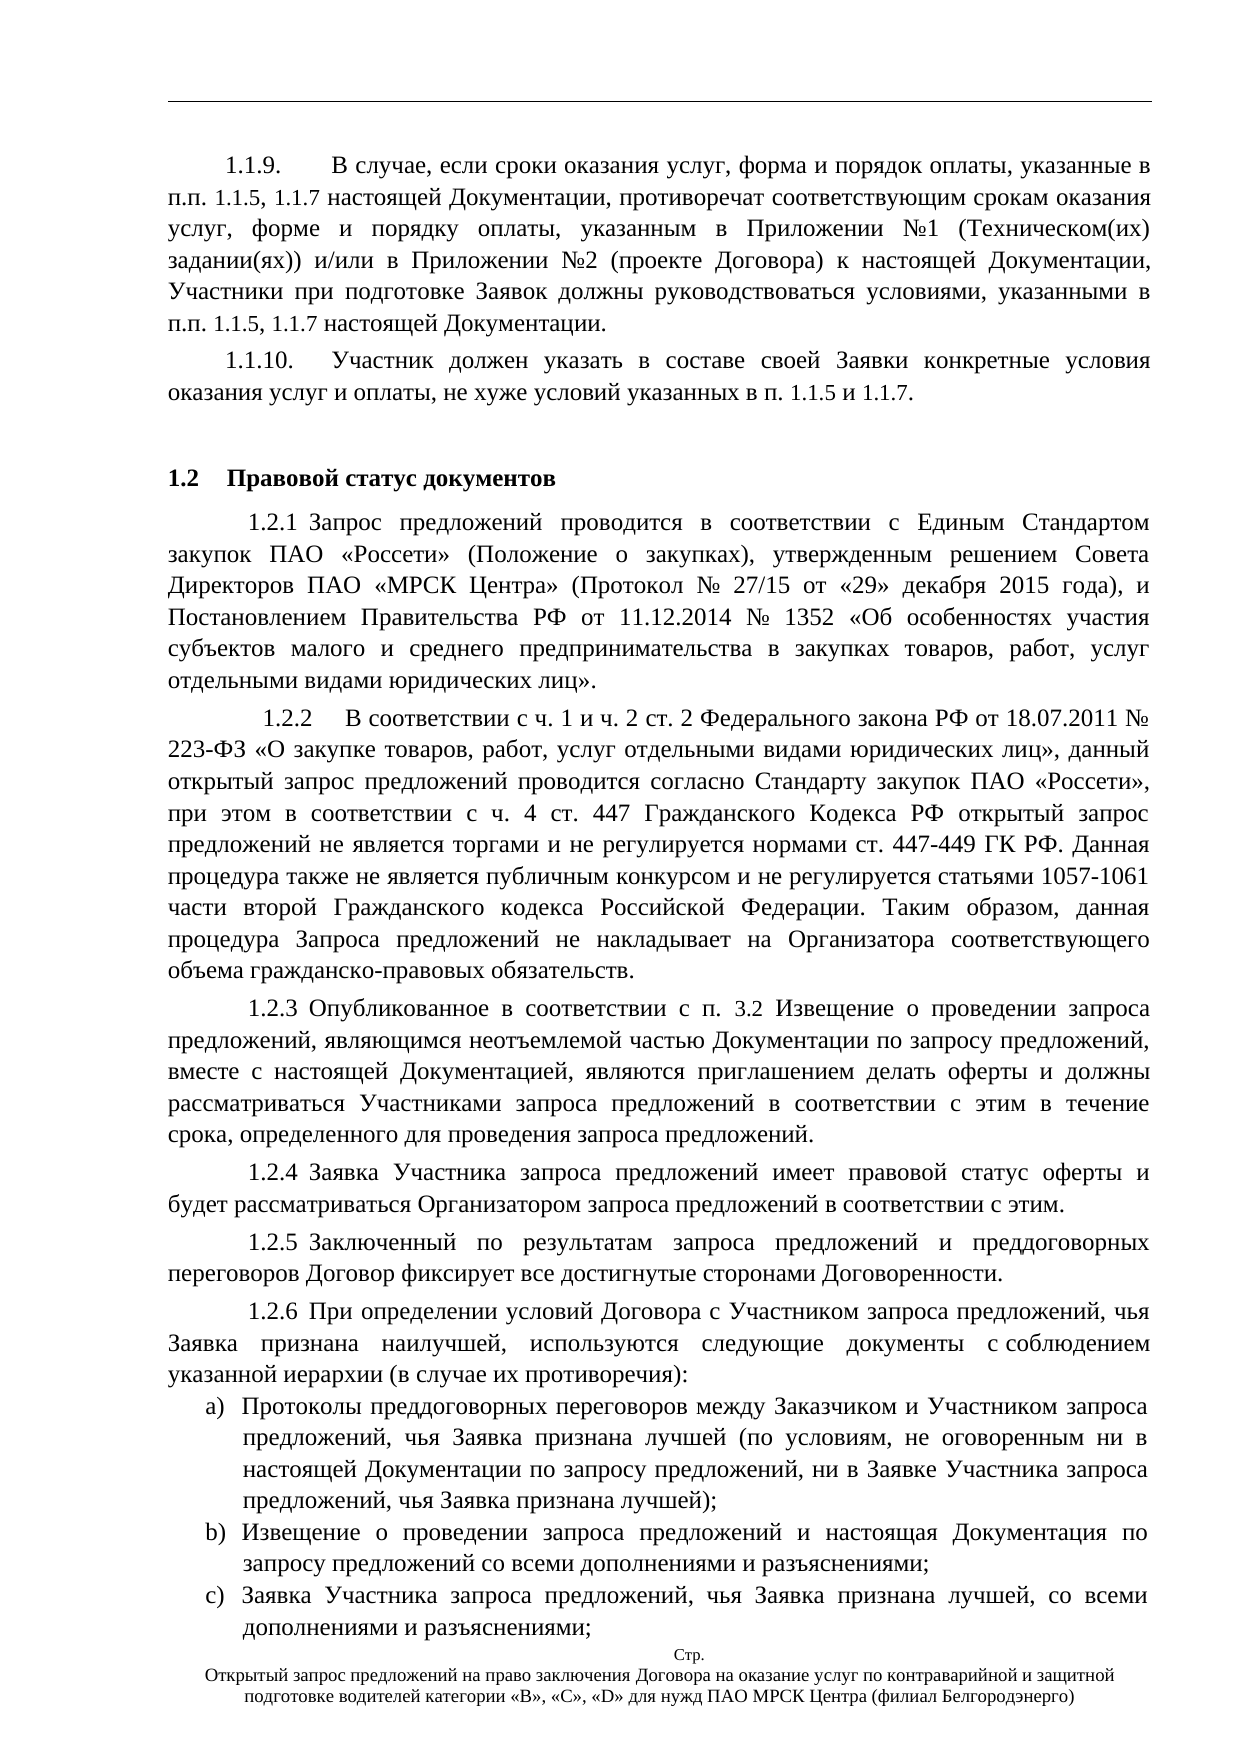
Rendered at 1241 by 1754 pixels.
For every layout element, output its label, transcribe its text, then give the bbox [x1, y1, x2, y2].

list Запрос предложений проводится в соответствии с Единым Стандартом закупок ПАО «Россети» (Положение о закупках), утвержденным решением Совета Директоров ПАО «МРСК Центра» (Протокол № 27/15 от «29» декабря 2015 года), и Постановлением Правительства РФ от 11.12.2014 № 1352 «Об особенностях участия субъектов малого и среднего предпринимательства в закупках товаров, работ, услуг отдельными видами юридических лиц». [168, 507, 1150, 694]
subtitle Правовой статус документов [168, 463, 1152, 492]
list Опубликованное в соответствии с п. 3.2 Извещение о проведении запроса предложений, являющимся неотъемлемой частью Документации по запросу предложений, вместе с настоящей Документацией, являются приглашением делать оферты и должны рассматриваться Участниками запроса предложений в соответствии с этим в течение срока, определенного для проведения запроса предложений. [168, 993, 1150, 1148]
list Заключенный по результатам запроса предложений и преддоговорных переговоров Договор фиксирует все достигнутые сторонами Договоренности. [168, 1227, 1150, 1287]
list В соответствии с ч. 1 и ч. 2 ст. 2 Федерального закона РФ от 18.07.2011 № 223-ФЗ «О закупке товаров, работ, услуг отдельными видами юридических лиц», данный открытый запрос предложений проводится согласно Стандарту закупок ПАО «Россети», при этом в соответствии с ч. 4 ст. 447 Гражданского Кодекса РФ открытый запрос предложений не является торгами и не регулируется нормами ст. 447-449 ГК РФ. Данная процедура также не является публичным конкурсом и не регулируется статьями 1057-1061 части второй Гражданского кодекса Российской Федерации. Таким образом, данная процедура Запроса предложений не накладывает на Организатора соответствующего объема гражданско-правовых обязательств. [168, 703, 1150, 984]
list Заявка Участника запроса предложений имеет правовой статус оферты и будет рассматриваться Организатором запроса предложений в соответствии с этим. [168, 1157, 1150, 1218]
list Извещение о проведении запроса предложений и настоящая Документация по запросу предложений со всеми дополнениями и разъяснениями; [205, 1517, 1148, 1577]
list В случае, если сроки оказания услуг, форма и порядок оплаты, указанные в п.п. 1.1.5, 1.1.7 настоящей Документации, противоречат соответствующим срокам оказания услуг, форме и порядку оплаты, указанным в Приложении №1 (Техническом(их) задании(ях)) и/или в Приложении №2 (проекте Договора) к настоящей Документации, Участники при подготовке Заявок должны руководствоваться условиями, указанными в п.п. 1.1.5, 1.1.7 настоящей Документации. [168, 150, 1152, 337]
list Заявка Участника запроса предложений, чья Заявка признана лучшей, со всеми дополнениями и разъяснениями; [205, 1580, 1148, 1640]
list Протоколы преддоговорных переговоров между Заказчиком и Участником запроса предложений, чья Заявка признана лучшей (по условиям, не оговоренным ни в настоящей Документации по запросу предложений, ни в Заявке Участника запроса предложений, чья Заявка признана лучшей); [205, 1391, 1149, 1514]
list При определении условий Договора с Участником запроса предложений, чья Заявка признана наилучшей, используются следующие документы с соблюдением указанной иерархии (в случае их противоречия): [168, 1296, 1150, 1388]
list Участник должен указать в составе своей Заявки конкретные условия оказания услуг и оплаты, не хуже условий указанных в п. 1.1.5 и 1.1.7. [168, 346, 1152, 406]
